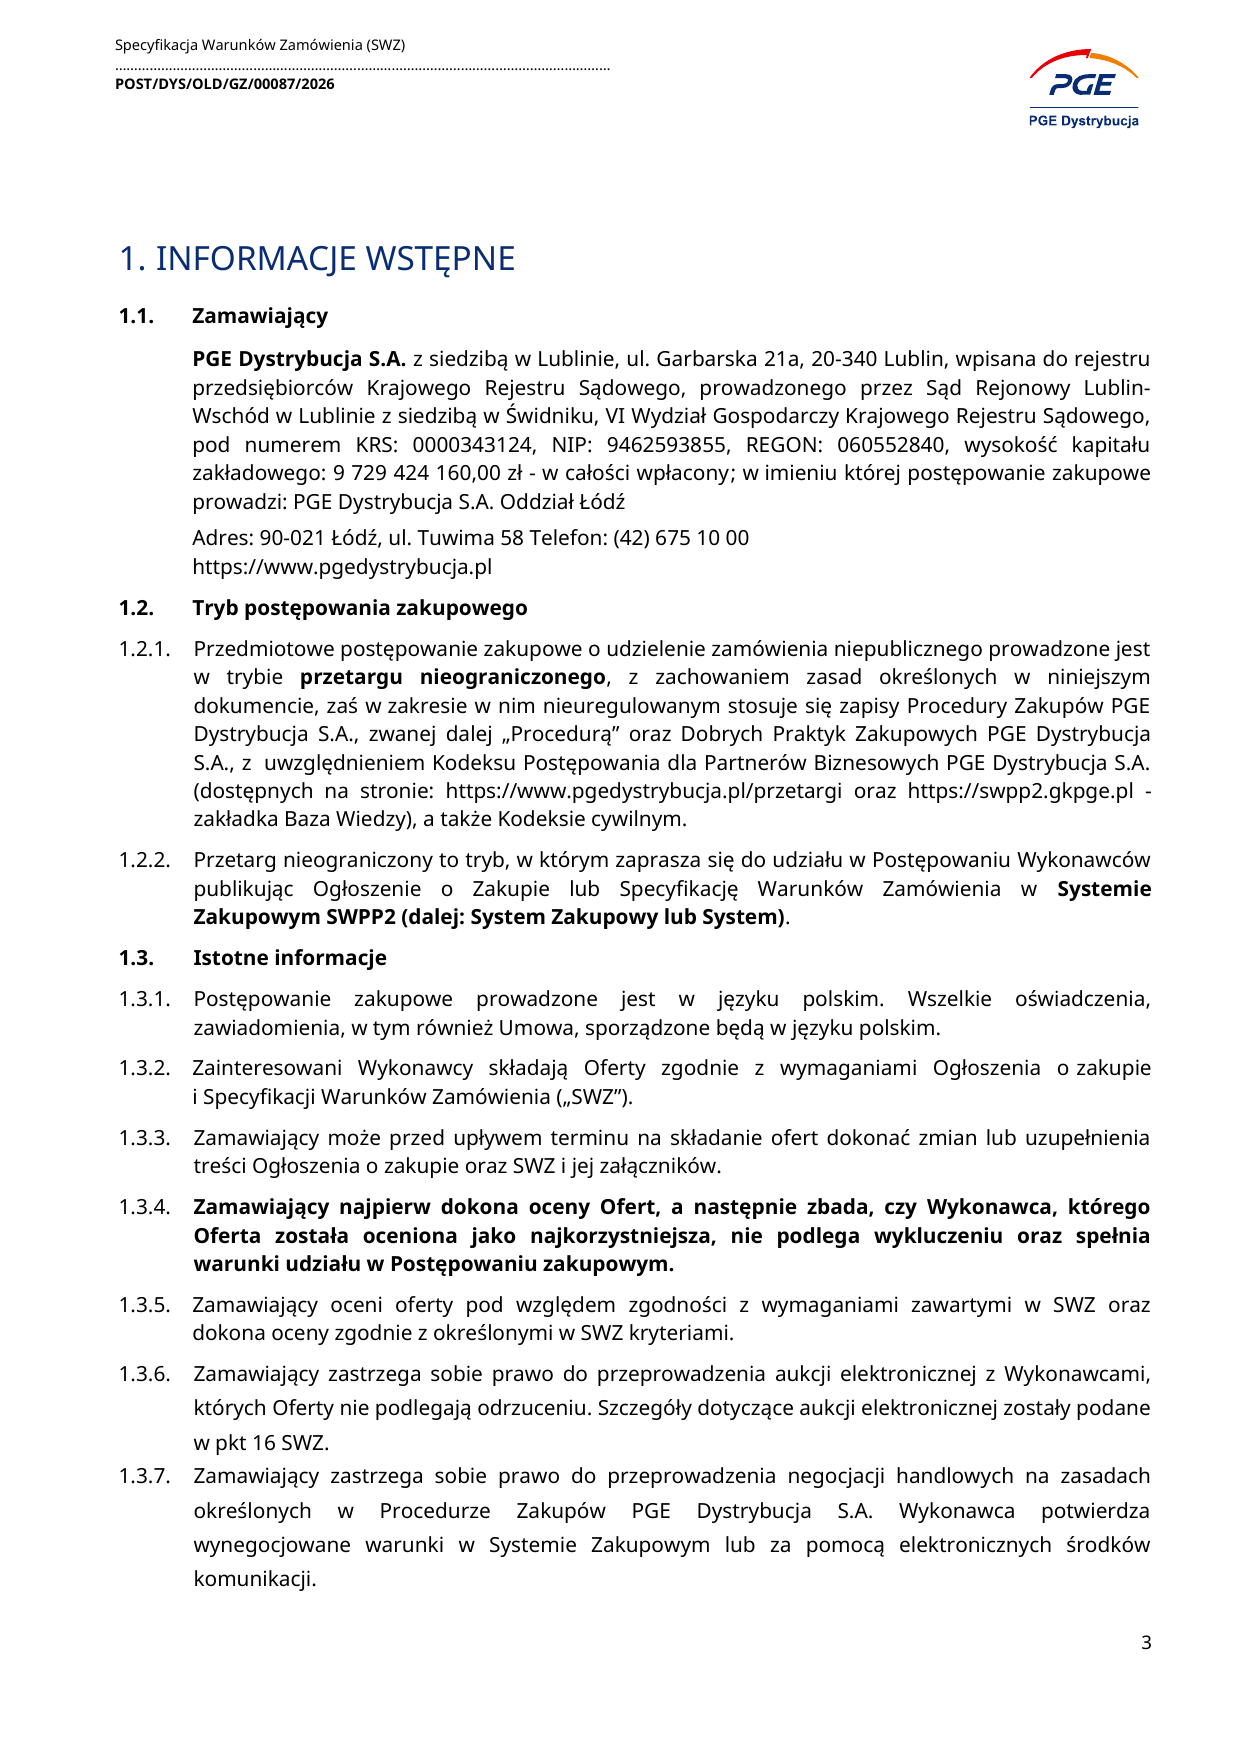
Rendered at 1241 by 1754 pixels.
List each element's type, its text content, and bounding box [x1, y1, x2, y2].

list Przetarg nieograniczony to tryb, w którym zaprasza się do udziału w Postępowaniu Wykonawców publikując Ogłoszenie o Zakupie lub Specyfikację Warunków Zamówienia w Systemie Zakupowym SWPP2 (dalej: System Zakupowy lub System). [118, 845, 1152, 931]
list Przedmiotowe postępowanie zakupowe o udzielenie zamówienia niepublicznego prowadzone jest w trybie przetargu nieograniczonego, z zachowaniem zasad określonych w niniejszym dokumencie, zaś w zakresie w nim nieuregulowanym stosuje się zapisy Procedury Zakupów PGE Dystrybucja S.A., zwanej dalej „Procedurą” oraz Dobrych Praktyk Zakupowych PGE Dystrybucja S.A., z uwzględnieniem Kodeksu Postępowania dla Partnerów Biznesowych PGE Dystrybucja S.A. (dostępnych na stronie: https://www.pgedystrybucja.pl/przetargi oraz https://swpp2.gkpge.pl - zakładka Baza Wiedzy), a także Kodeksie cywilnym. [118, 634, 1152, 833]
subtitle INFORMACJE WSTĘPNE [118, 234, 1152, 280]
list Zamawiający najpierw dokona oceny Ofert, a następnie zbada, czy Wykonawca, którego Oferta została oceniona jako najkorzystniejsza, nie podlega wykluczeniu oraz spełnia warunki udziału w Postępowaniu zakupowym. [118, 1192, 1152, 1278]
text https://www.pgedystrybucja.pl [192, 552, 1152, 580]
list Zamawiający oceni oferty pod względem zgodności z wymaganiami zawartymi w SWZ oraz dokona oceny zgodnie z określonymi w SWZ kryteriami. [118, 1290, 1152, 1347]
list Zamawiający zastrzega sobie prawo do przeprowadzenia negocjacji handlowych na zasadach określonych w Procedurze Zakupów PGE Dystrybucja S.A. Wykonawca potwierdza wynegocjowane warunki w Systemie Zakupowym lub za pomocą elektronicznych środków komunikacji. [118, 1462, 1152, 1592]
list Postępowanie zakupowe prowadzone jest w języku polskim. Wszelkie oświadczenia, zawiadomienia, w tym również Umowa, sporządzone będą w języku polskim. [118, 984, 1152, 1041]
text Adres: 90-021 Łódź, ul. Tuwima 58 Telefon: (42) 675 10 00 [192, 523, 1152, 552]
list Tryb postępowania zakupowego [118, 593, 1152, 621]
list Istotne informacje [118, 943, 1152, 972]
list Zainteresowani Wykonawcy składają Oferty zgodnie z wymaganiami Ogłoszenia o zakupie i Specyfikacji Warunków Zamówienia („SWZ”). [118, 1053, 1152, 1110]
text PGE Dystrybucja S.A. z siedzibą w Lublinie, ul. Garbarska 21a, 20-340 Lublin, wpisana do rejestru przedsiębiorców Krajowego Rejestru Sądowego, prowadzonego przez Sąd Rejonowy Lublin-Wschód w Lublinie z siedzibą w Świdniku, VI Wydział Gospodarczy Krajowego Rejestru Sądowego, pod numerem KRS: 0000343124, NIP: 9462593855, REGON: 060552840, wysokość kapitału zakładowego: 9 729 424 160,00 zł - w całości wpłacony; w imieniu której postępowanie zakupowe prowadzi: PGE Dystrybucja S.A. Oddział Łódź [192, 344, 1152, 515]
list Zamawiający [118, 302, 1152, 330]
list Zamawiający zastrzega sobie prawo do przeprowadzenia aukcji elektronicznej z Wykonawcami, których Oferty nie podlegają odrzuceniu. Szczegóły dotyczące aukcji elektronicznej zostały podane w pkt 16 SWZ. [118, 1359, 1152, 1456]
list Zamawiający może przed upływem terminu na składanie ofert dokonać zmian lub uzupełnienia treści Ogłoszenia o zakupie oraz SWZ i jej załączników. [118, 1123, 1152, 1180]
